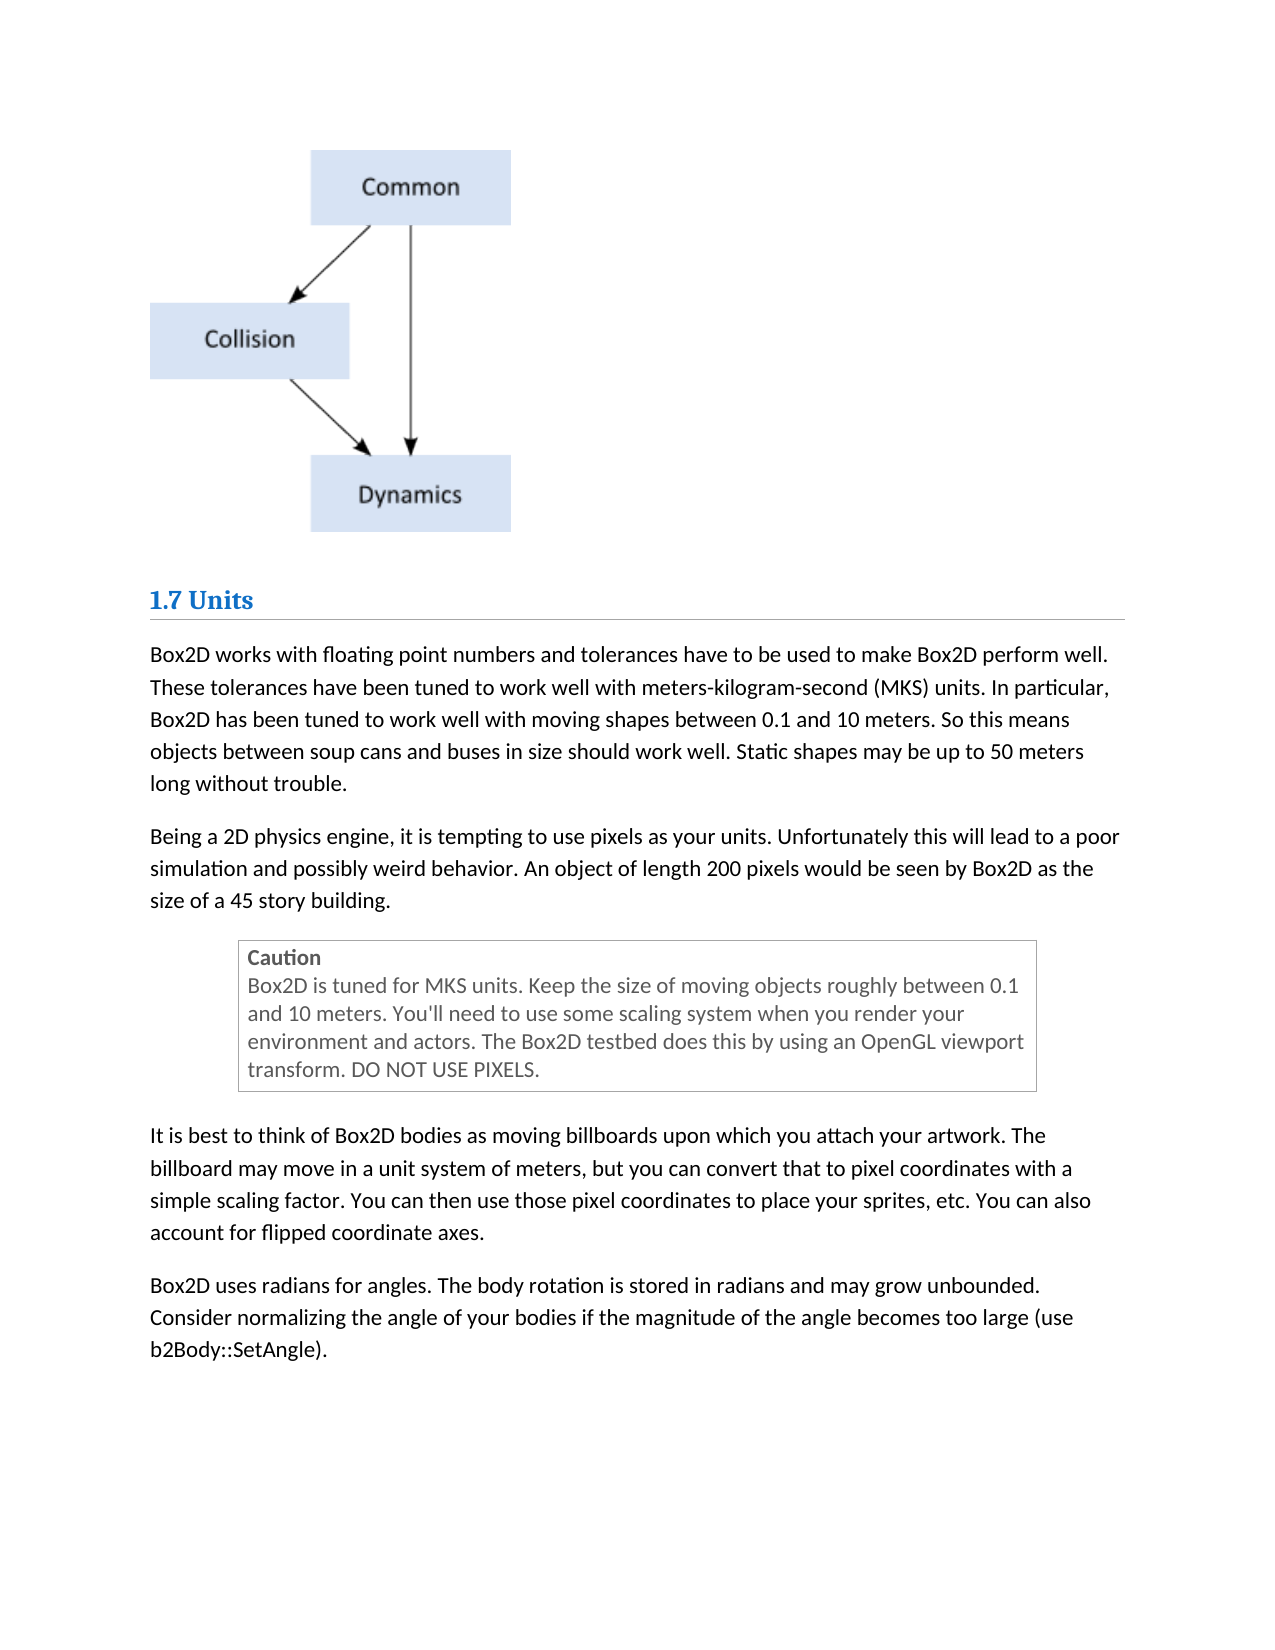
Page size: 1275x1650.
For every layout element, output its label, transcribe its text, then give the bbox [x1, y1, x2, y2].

picture [150, 150, 511, 532]
text Caution [239, 941, 1036, 968]
subtitle Units [150, 585, 1125, 619]
text Box2D is tuned for MKS units. Keep the size of moving objects roughly between 0.1 and 10 meters. You'll need to use some scaling system when you render your environment and actors. The Box2D testbed does this by using an OpenGL viewport transform. DO NOT USE PIXELS. [239, 968, 1036, 1091]
text It is best to think of Box2D bodies as moving billboards upon which you attach your artwork. The billboard may move in a unit system of meters, but you can convert that to pixel coordinates with a simple scaling factor. You can then use those pixel coordinates to place your sprites, etc. You can also account for flipped coordinate axes. [150, 1121, 1125, 1246]
text Box2D works with floating point numbers and tolerances have to be used to make Box2D perform well. These tolerances have been tuned to work well with meters-kilogram-second (MKS) units. In particular, Box2D has been tuned to work well with moving shapes between 0.1 and 10 meters. So this means objects between soup cans and buses in size should work well. Static shapes may be up to 50 meters long without trouble. [150, 641, 1125, 797]
text Box2D uses radians for angles. The body rotation is stored in radians and may grow unbounded. Consider normalizing the angle of your bodies if the magnitude of the angle becomes too large (use b2Body::SetAngle). [150, 1271, 1125, 1363]
text Being a 2D physics engine, it is tempting to use pixels as your units. Unfortunately this will lead to a poor simulation and possibly weird behavior. An object of length 200 pixels would be seen by Box2D as the size of a 45 story building. [150, 822, 1125, 915]
